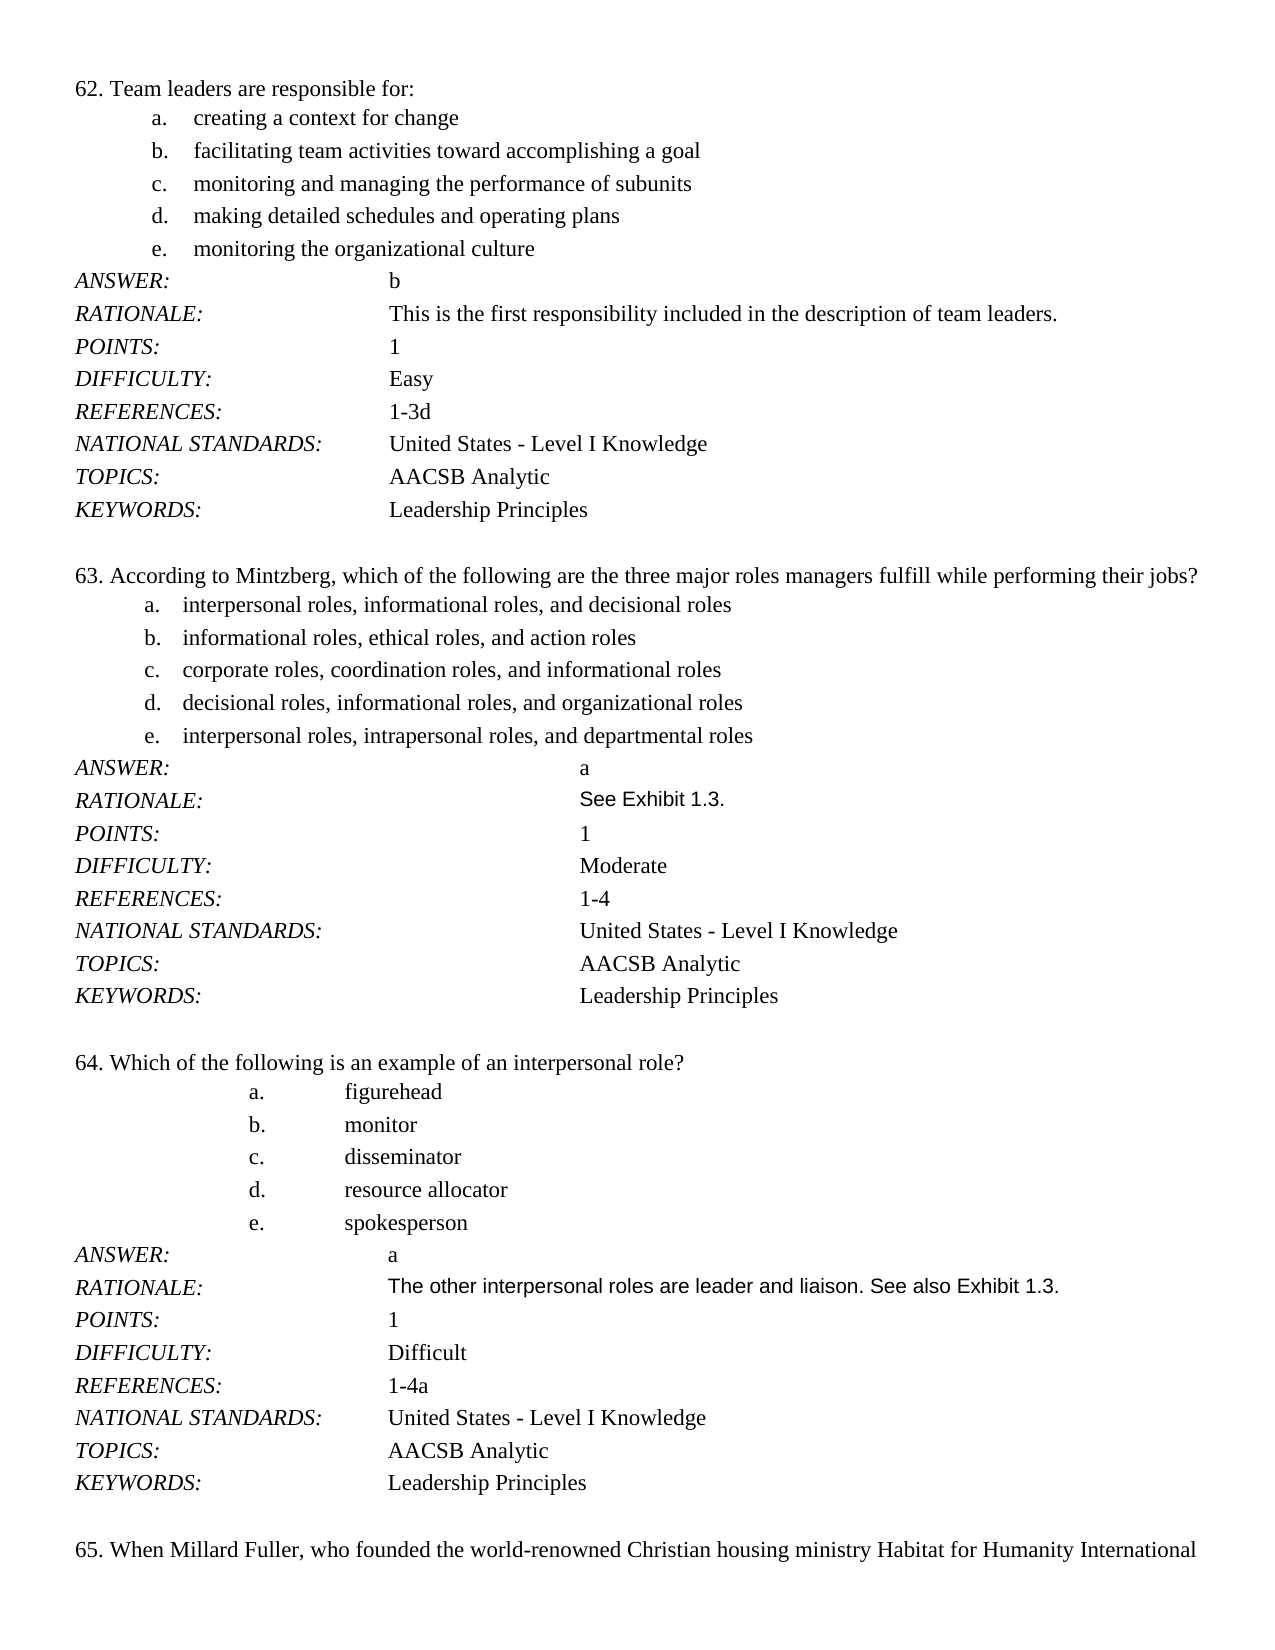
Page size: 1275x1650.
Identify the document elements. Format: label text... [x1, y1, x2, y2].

table_header 63. According to Mintzberg, which of the following are the three major roles managers fulfill while performing their jobs? [75, 588, 1200, 1012]
table_header 62. Team leaders are responsible for: [75, 101, 1200, 525]
table_header 64. Which of the following is an example of an interpersonal role? [75, 1075, 1200, 1499]
